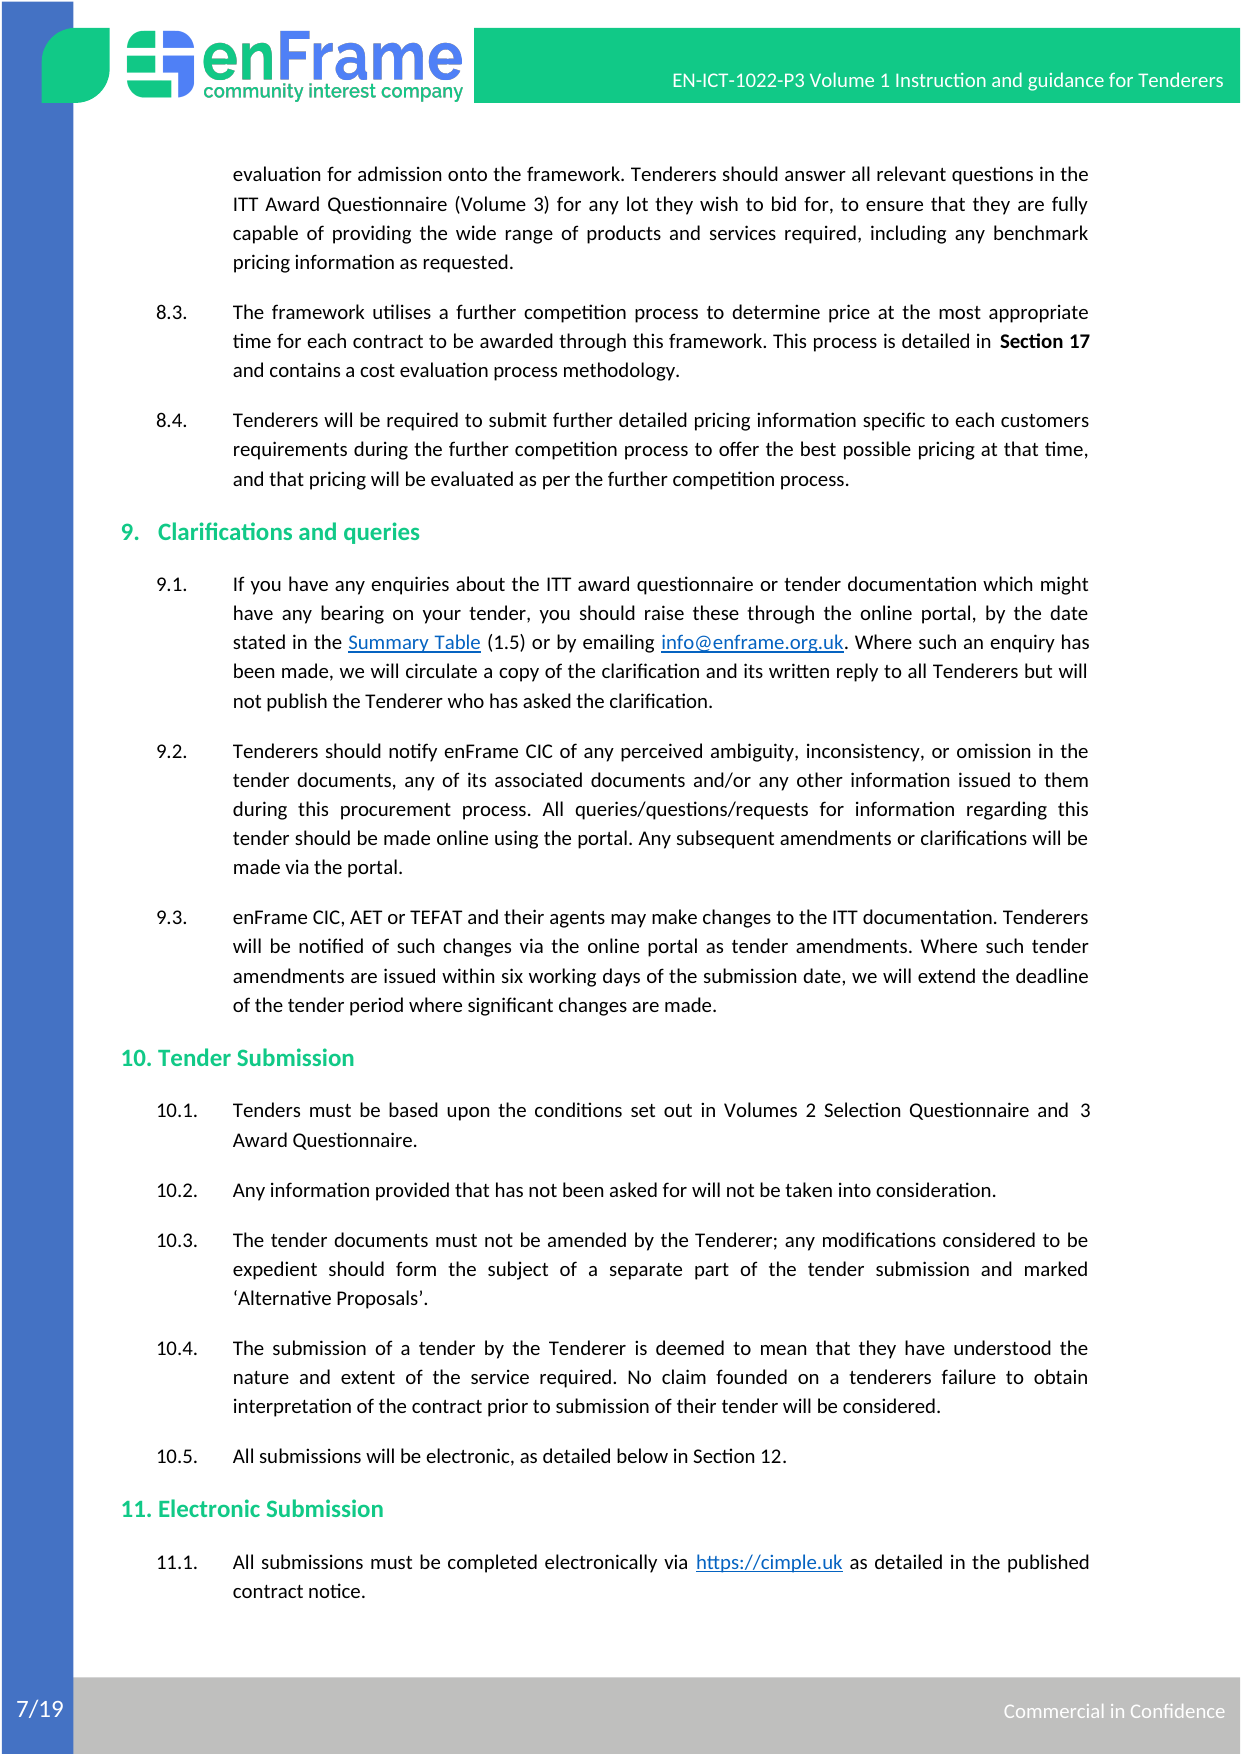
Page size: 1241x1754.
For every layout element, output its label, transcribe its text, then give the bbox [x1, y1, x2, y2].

text Tenderers should notify enFrame CIC of any perceived ambiguity, inconsistency, or omission in the tender documents, any of its associated documents and/or any other information issued to them during this procurement process. All queries/questions/requests for information regarding this tender should be made online using the portal. Any subsequent amendments or clarifications will be made via the portal. [156, 738, 1090, 880]
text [156, 162, 1090, 274]
picture [115, 20, 474, 115]
text Tenders must be based upon the conditions set out in Volumes 2 Selection Questionnaire and 3 Award Questionnaire. [156, 1098, 1090, 1152]
text enFrame CIC, AET or TEFAT and their agents may make changes to the ITT documentation. Tenderers will be notified of such changes via the online portal as tender amendments. Where such tender amendments are issued within six working days of the submission date, we will extend the deadline of the tender period where significant changes are made. [156, 904, 1090, 1017]
text Tenderers will be required to submit further detailed pricing information specific to each customers requirements during the further competition process to offer the best possible pricing at that time, and that pricing will be evaluated as per the further competition process. [156, 407, 1090, 491]
text Any information provided that has not been asked for will not be taken into consideration. [156, 1177, 1090, 1202]
text The tender documents must not be amended by the Tenderer; any modifications considered to be expedient should form the subject of a separate part of the tender submission and marked ‘Alternative Proposals’. [156, 1227, 1090, 1311]
text The submission of a tender by the Tenderer is deemed to mean that they have understood the nature and extent of the service required. No claim founded on a tenderers failure to obtain interpretation of the contract prior to submission of their tender will be considered. [156, 1335, 1090, 1419]
text The framework utilises a further competition process to determine price at the most appropriate time for each contract to be awarded through this framework. This process is detailed in Section 17 and contains a cost evaluation process methodology. [156, 299, 1090, 383]
text All submissions must be completed electronically via https://cimple.uk as detailed in the published contract notice. [156, 1549, 1090, 1603]
text All submissions will be electronic, as detailed below in Section 12. [156, 1443, 1090, 1469]
text If you have any enquiries about the ITT award questionnaire or tender documentation which might have any bearing on your tender, you should raise these through the online portal, by the date stated in the Summary Table (1.5) or by emailing info@enframe.org.uk. Where such an enquiry has been made, we will circulate a copy of the clarification and its written reply to all Tenderers but will not publish the Tenderer who has asked the clarification. [156, 571, 1090, 713]
text Tender Submission [120, 1042, 1090, 1073]
text Electronic Submission [120, 1493, 1090, 1524]
text Clarifications and queries [120, 516, 1090, 546]
